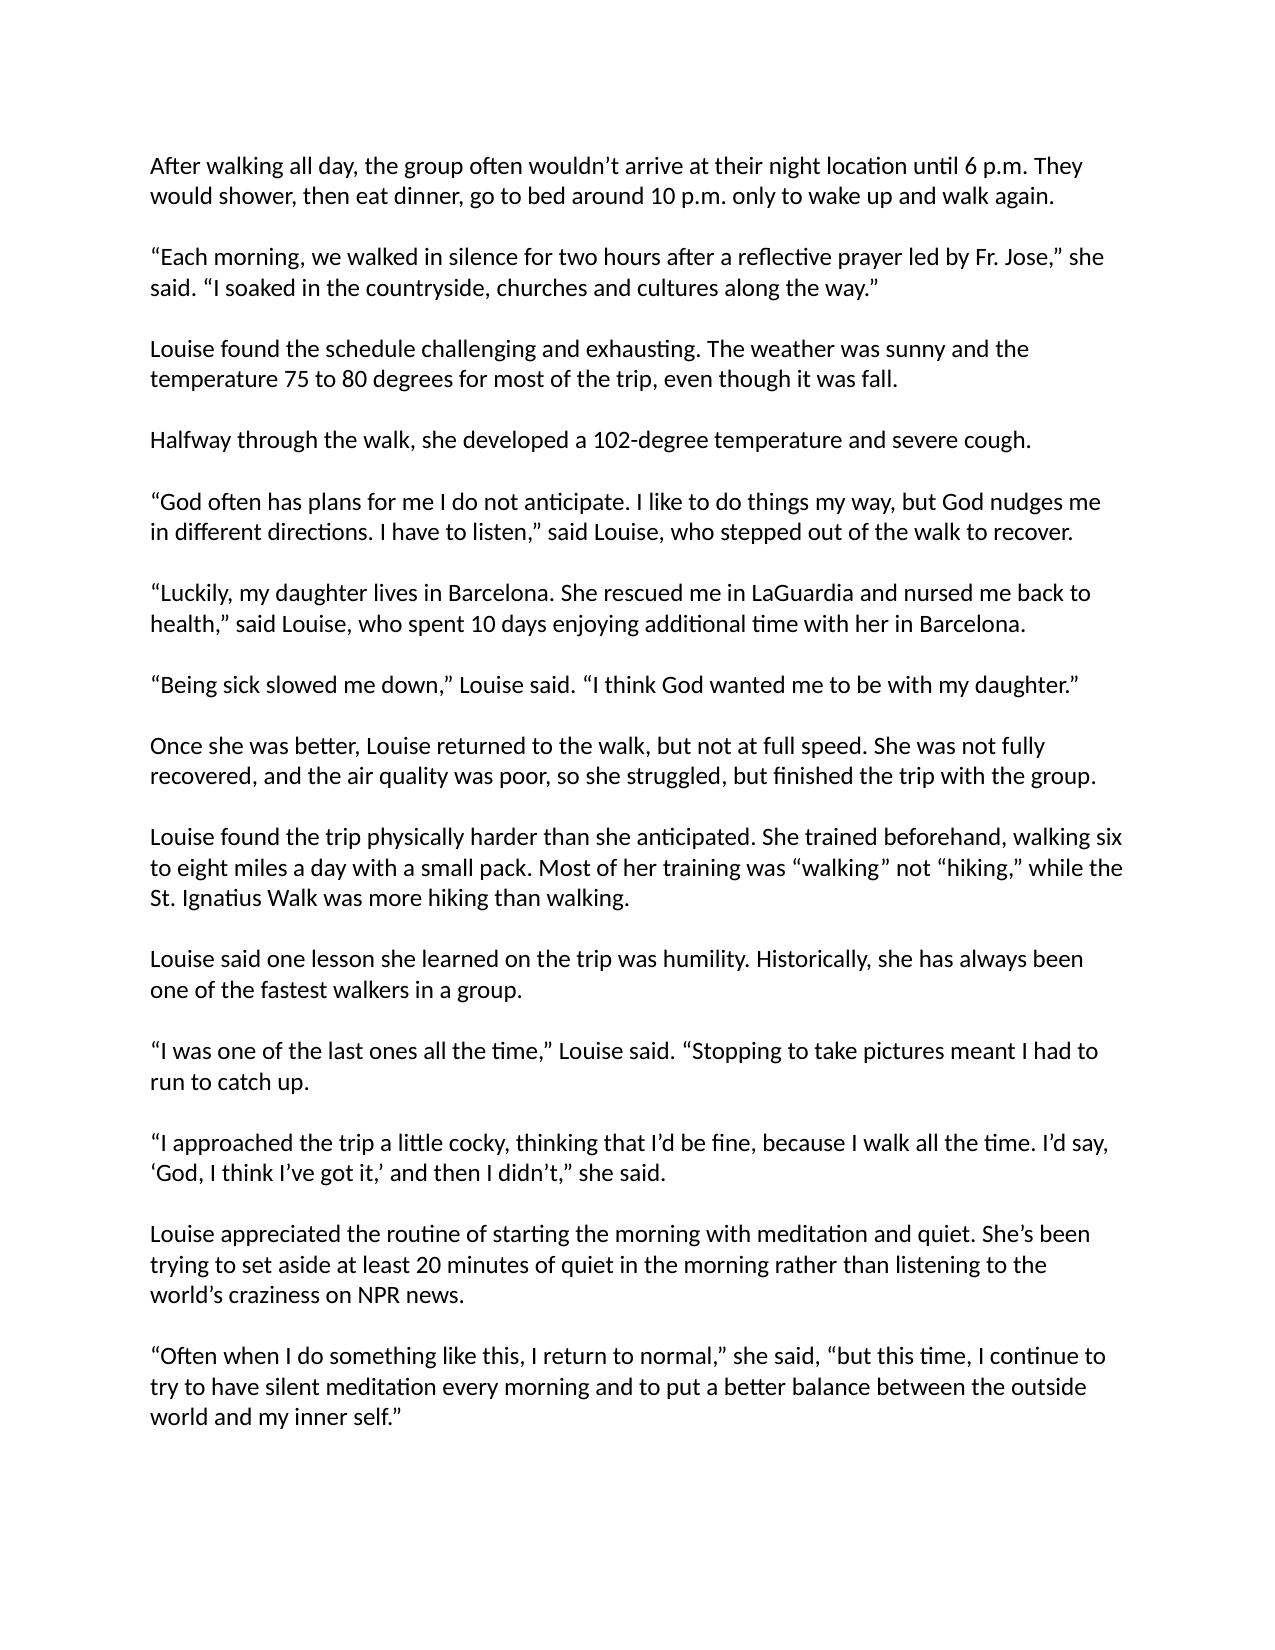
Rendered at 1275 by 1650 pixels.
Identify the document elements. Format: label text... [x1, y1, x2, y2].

text Louise said one lesson she learned on the trip was humility. Historically, she has always been one of the fastest walkers in a group. [150, 943, 1125, 1004]
text “Being sick slowed me down,” Louise said. “I think God wanted me to be with my daughter.” [150, 669, 1125, 699]
text “I approached the trip a little cocky, thinking that I’d be fine, because I walk all the time. I’d say, ‘God, I think I’ve got it,’ and then I didn’t,” she said. [150, 1127, 1125, 1188]
text “I was one of the last ones all the time,” Louise said. “Stopping to take pictures meant I had to run to catch up. [150, 1035, 1125, 1096]
text Louise appreciated the routine of starting the morning with meditation and quiet. She’s been trying to set aside at least 20 minutes of quiet in the morning rather than listening to the world’s craziness on NPR news. [150, 1218, 1125, 1310]
text “Often when I do something like this, I return to normal,” she said, “but this time, I continue to try to have silent meditation every morning and to put a better balance between the outside world and my inner self.” [150, 1340, 1125, 1432]
text “Each morning, we walked in silence for two hours after a reflective prayer led by Fr. Jose,” she said. “I soaked in the countryside, churches and cultures along the way.” [150, 242, 1125, 303]
text After walking all day, the group often wouldn’t arrive at their night location until 6 p.m. They would shower, then eat dinner, go to bed around 10 p.m. only to wake up and walk again. [150, 150, 1125, 211]
text “Luckily, my daughter lives in Barcelona. She rescued me in LaGuardia and nursed me back to health,” said Louise, who spent 10 days enjoying additional time with her in Barcelona. [150, 577, 1125, 638]
text Halfway through the walk, she developed a 102-degree temperature and severe cough. [150, 425, 1125, 455]
text “God often has plans for me I do not anticipate. I like to do things my way, but God nudges me in different directions. I have to listen,” said Louise, who stepped out of the walk to recover. [150, 486, 1125, 547]
text Louise found the trip physically harder than she anticipated. She trained beforehand, walking six to eight miles a day with a small pack. Most of her training was “walking” not “hiking,” while the St. Ignatius Walk was more hiking than walking. [150, 821, 1125, 913]
text Louise found the schedule challenging and exhausting. The weather was sunny and the temperature 75 to 80 degrees for most of the trip, even though it was fall. [150, 333, 1125, 394]
text Once she was better, Louise returned to the walk, but not at full speed. She was not fully recovered, and the air quality was poor, so she struggled, but finished the trip with the group. [150, 730, 1125, 791]
